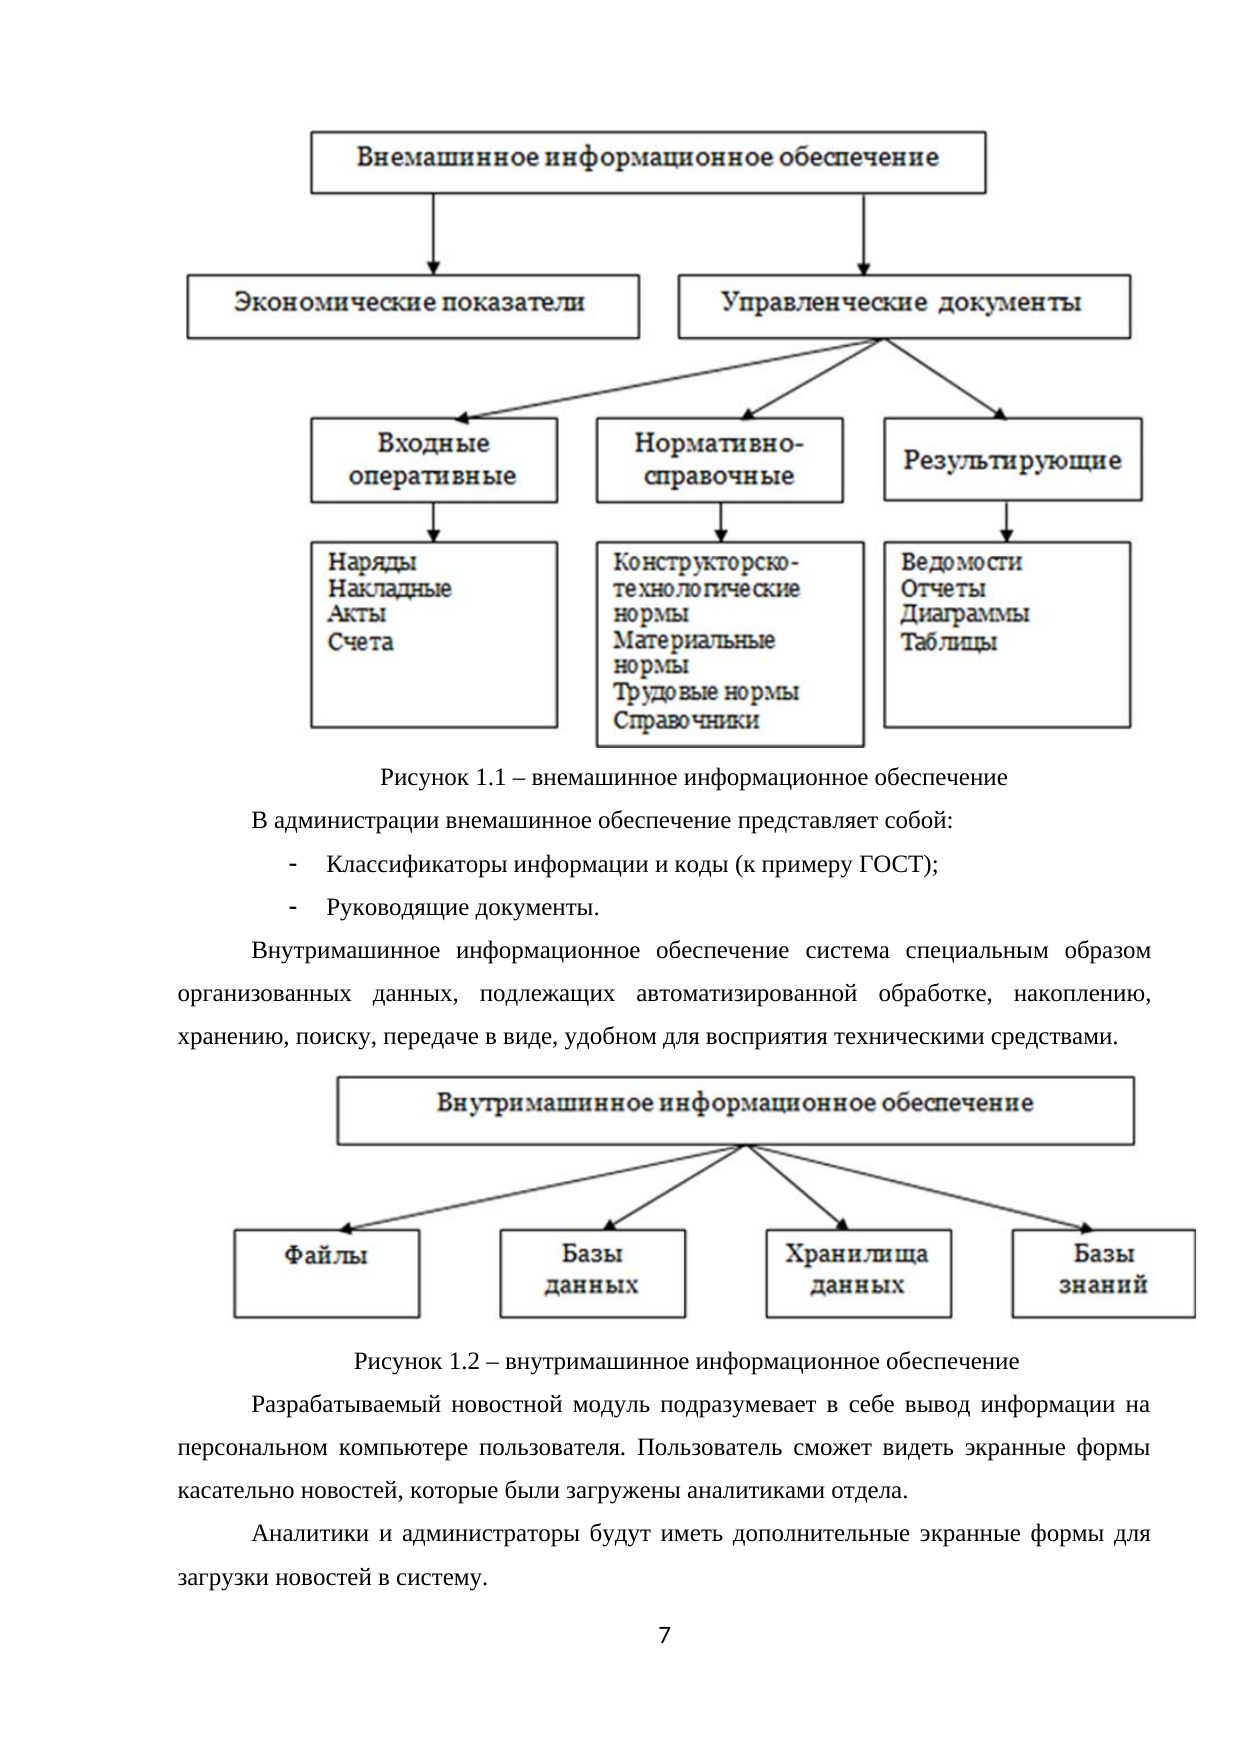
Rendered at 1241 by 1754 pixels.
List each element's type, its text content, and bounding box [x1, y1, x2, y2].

list Классификаторы информации и коды (к примеру ГОСТ); [288, 849, 1152, 877]
text Разрабатываемый новостной модуль подразумевает в себе вывод информации на персональном компьютере пользователя. Пользователь сможет видеть экранные формы касательно новостей, которые были загружены аналитиками отдела. [177, 1389, 1152, 1504]
picture [221, 1064, 1197, 1331]
text Аналитики и администраторы будут иметь дополнительные экранные формы для загрузки новостей в систему. [177, 1518, 1152, 1590]
text Рисунок 1.2 – внутримашинное информационное обеспечение [177, 1346, 1152, 1375]
text Рисунок 1.1 – внемашинное информационное обеспечение [236, 762, 1152, 791]
text В администрации внемашинное обеспечение представляет собой: [251, 806, 1152, 834]
picture [177, 118, 1152, 748]
list Руководящие документы. [288, 892, 1152, 921]
text Внутримашинное информационное обеспечение система специальным образом организованных данных, подлежащих автоматизированной обработке, накоплению, хранению, поиску, передаче в виде, удобном для восприятия техническими средствами. [177, 935, 1152, 1050]
